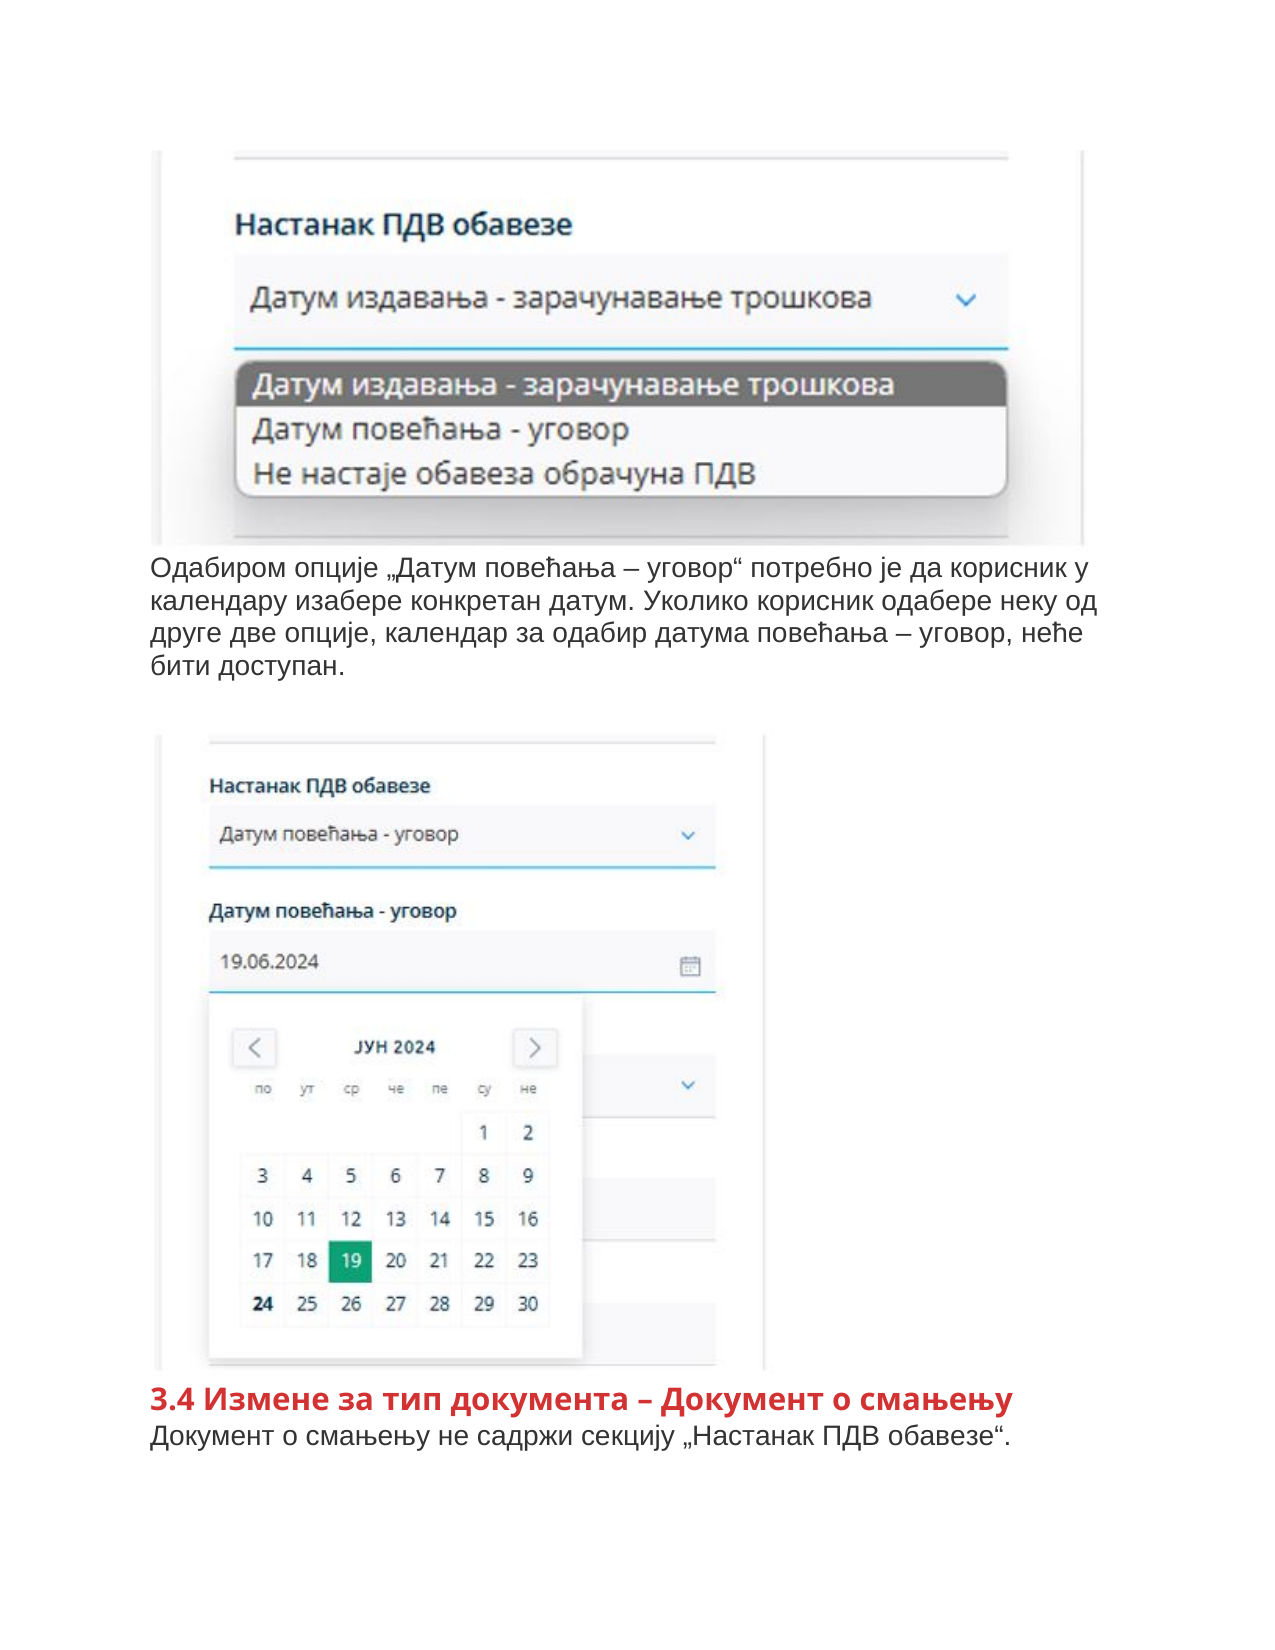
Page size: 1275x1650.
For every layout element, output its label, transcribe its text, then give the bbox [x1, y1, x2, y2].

text 3.4 Измене за тип документа – Документ о смањењу [150, 1376, 1125, 1419]
text Одабиром опције „Датум повећања – уговор“ потребно је да корисник у календару изабере конкретан датум. Уколико корисник одабере неку од друге две опције, календар за одабир датума повећања – уговор, неће бити доступан. [150, 551, 1125, 681]
picture [150, 150, 1090, 552]
text Документ о смањењу не садржи секцију „Настанак ПДВ обавезе“. [150, 1419, 1125, 1451]
picture [150, 727, 774, 1377]
